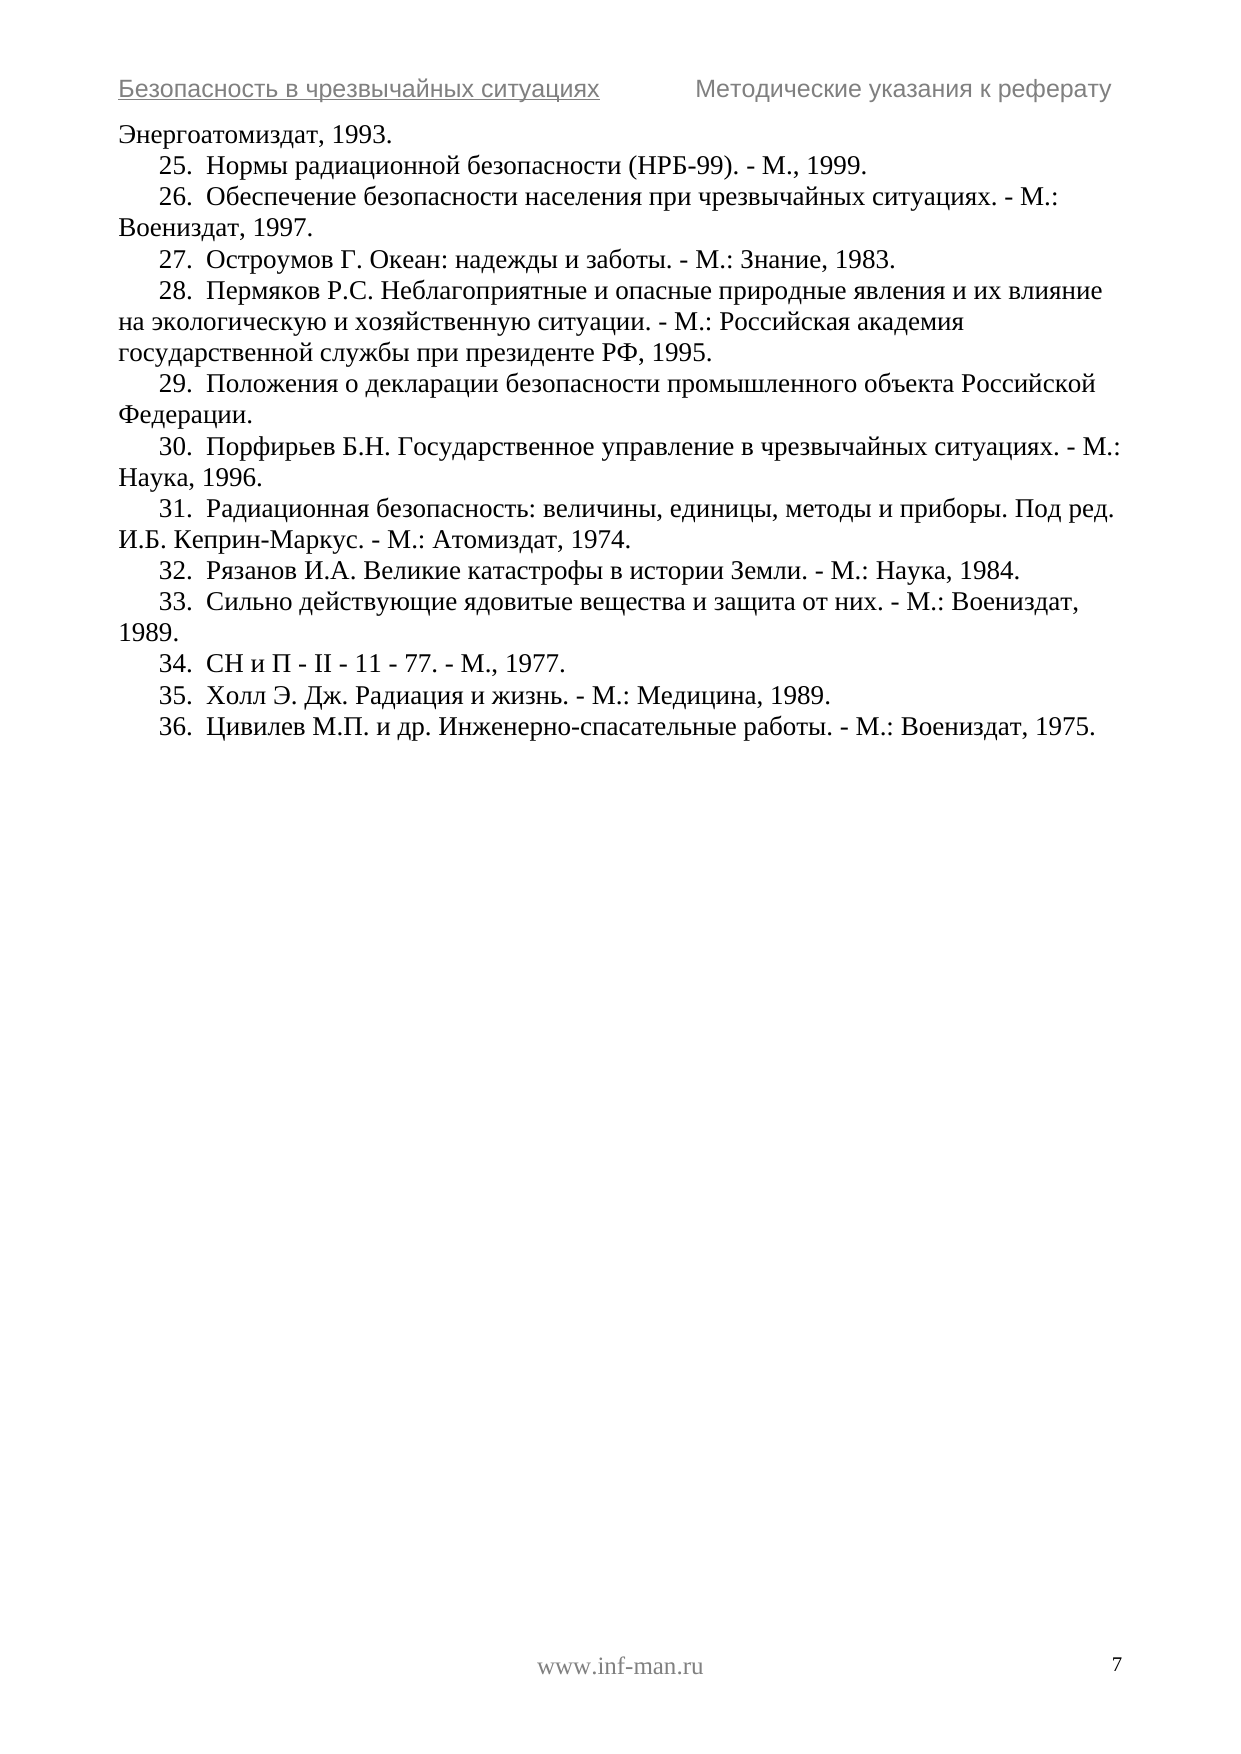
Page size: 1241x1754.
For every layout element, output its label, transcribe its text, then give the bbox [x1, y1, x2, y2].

text 36. Цивилев М.П. и др. Инженерно-спасательные работы. - М.: Воениздат, 1975. [118, 710, 1122, 741]
text 26. Обеспечение безопасности населения при чрезвычайных ситуациях. - М.: Воениздат, 1997. [118, 180, 1122, 243]
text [118, 118, 1122, 149]
text 27. Остроумов Г. Океан: надежды и заботы. - М.: Знание, 1983. [118, 243, 1122, 274]
text 25. Нормы радиационной безопасности (НРБ-99). - М., 1999. [118, 149, 1122, 180]
text 28. Пермяков Р.С. Неблагоприятные и опасные природные явления и их влияние на экологическую и хозяйственную ситуации. - М.: Российская академия государственной службы при президенте РФ, 1995. [118, 274, 1122, 367]
text 31. Радиационная безопасность: величины, единицы, методы и приборы. Под ред. И.Б. Кеприн-Маркус. - М.: Атомиздат, 1974. [118, 492, 1122, 554]
text 35. Холл Э. Дж. Радиация и жизнь. - М.: Медицина, 1989. [118, 679, 1122, 710]
text 32. Рязанов И.А. Великие катастрофы в истории Земли. - М.: Наука, 1984. [118, 554, 1122, 585]
text 34. СН и П - II - 11 - 77. - М., 1977. [118, 648, 1122, 679]
text 30. Порфирьев Б.Н. Государственное управление в чрезвычайных ситуациях. - М.: Наука, 1996. [118, 429, 1122, 492]
text 33. Сильно действующие ядовитые вещества и защита от них. - М.: Воениздат, 1989. [118, 585, 1122, 648]
text 29. Положения о декларации безопасности промышленного объекта Российской Федерации. [118, 367, 1122, 429]
